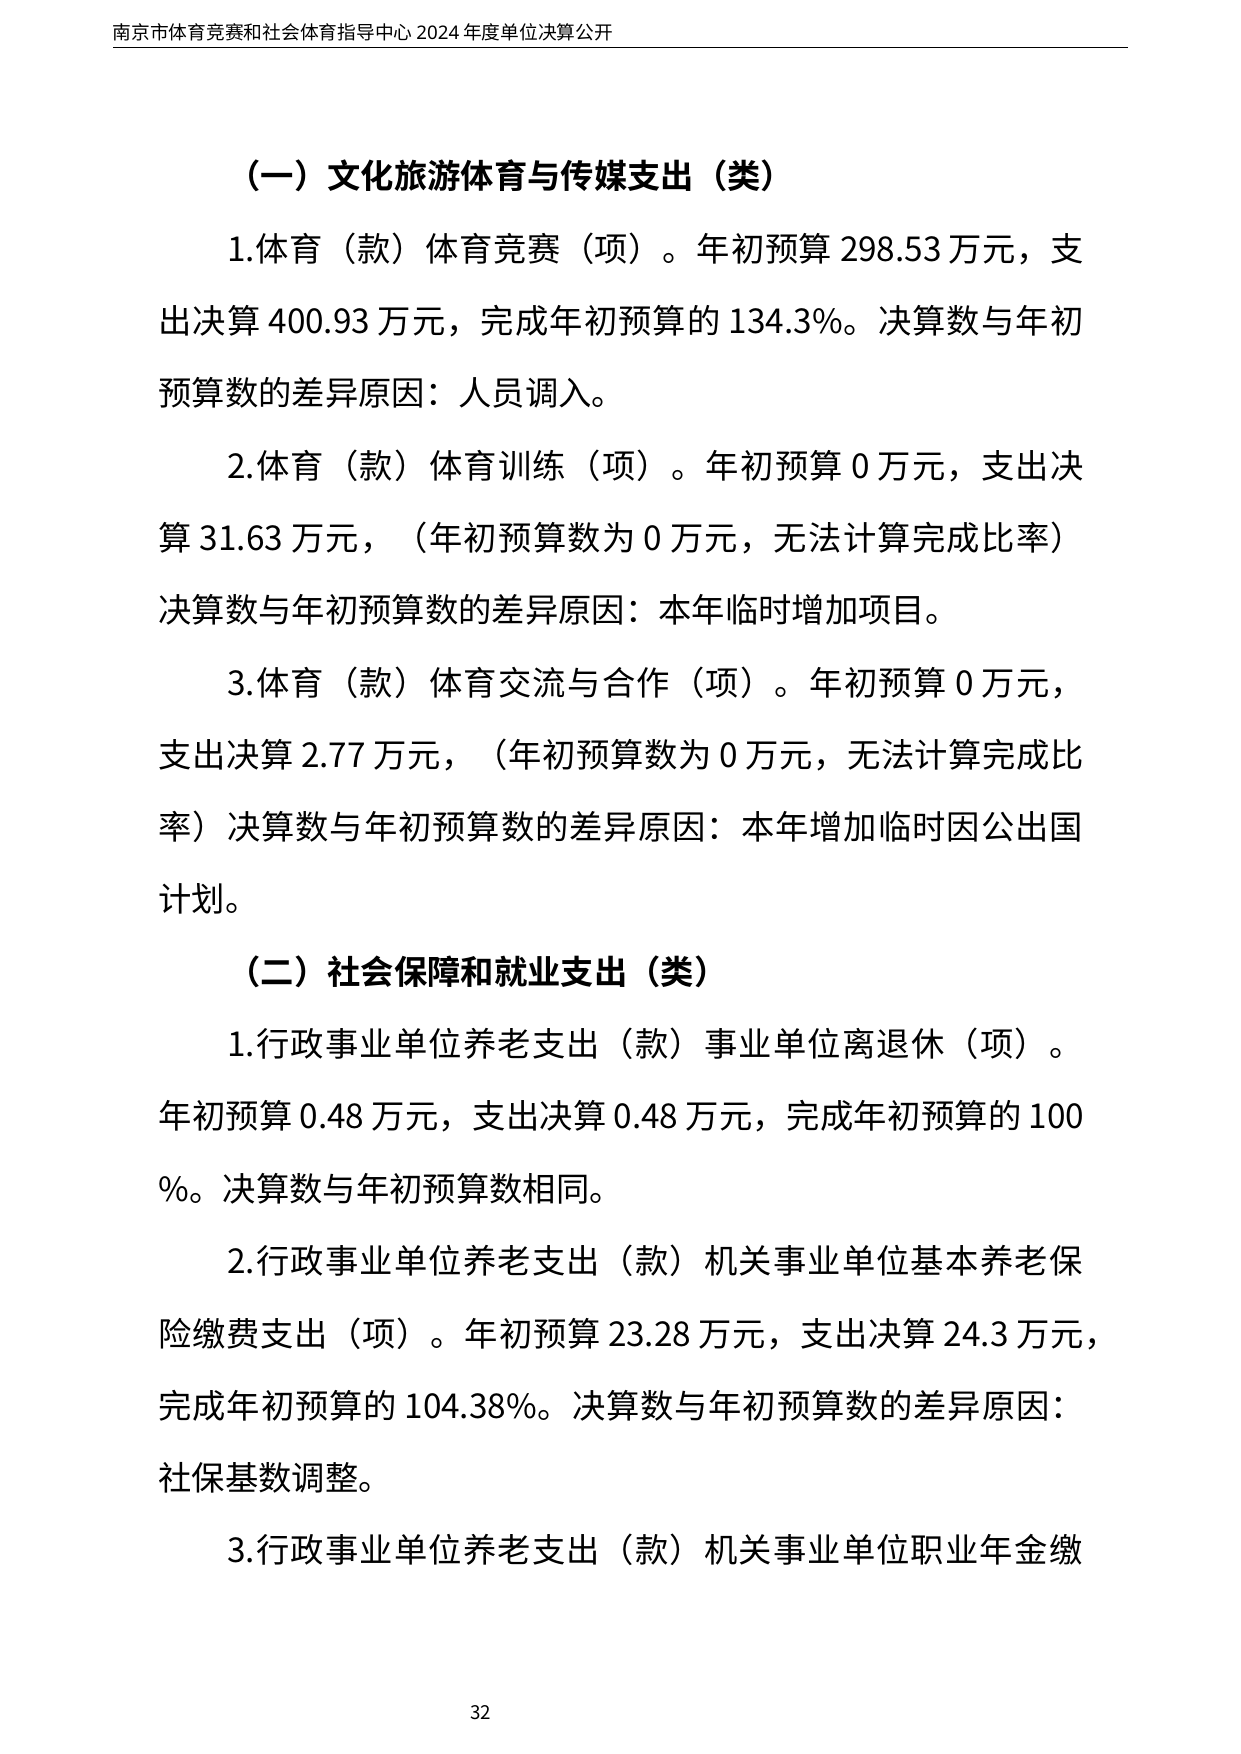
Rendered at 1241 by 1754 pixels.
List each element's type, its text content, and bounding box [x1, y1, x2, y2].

text 2.体育（款）体育训练（项）。年初预算0万元，支出决算31.63万元，（年初预算数为0万元，无法计算完成比率）决算数与年初预算数的差异原因：本年临时增加项目。 [158, 439, 1084, 632]
text 1.行政事业单位养老支出（款）事业单位离退休（项）。年初预算0.48万元，支出决算0.48万元，完成年初预算的100%。决算数与年初预算数相同。 [158, 1018, 1084, 1211]
text 2.行政事业单位养老支出（款）机关事业单位基本养老保险缴费支出（项）。年初预算23.28万元，支出决算24.3万元，完成年初预算的104.38%。决算数与年初预算数的差异原因：社保基数调整。 [158, 1235, 1084, 1500]
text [158, 1524, 1084, 1572]
text 1.体育（款）体育竞赛（项）。年初预算298.53万元，支出决算400.93万元，完成年初预算的134.3%。决算数与年初预算数的差异原因：人员调入。 [158, 222, 1084, 415]
text （一）文化旅游体育与传媒支出（类） [158, 150, 1084, 198]
text 3.体育（款）体育交流与合作（项）。年初预算0万元，支出决算2.77万元，（年初预算数为0万元，无法计算完成比率）决算数与年初预算数的差异原因：本年增加临时因公出国计划。 [158, 656, 1084, 921]
text （二）社会保障和就业支出（类） [158, 946, 1084, 994]
